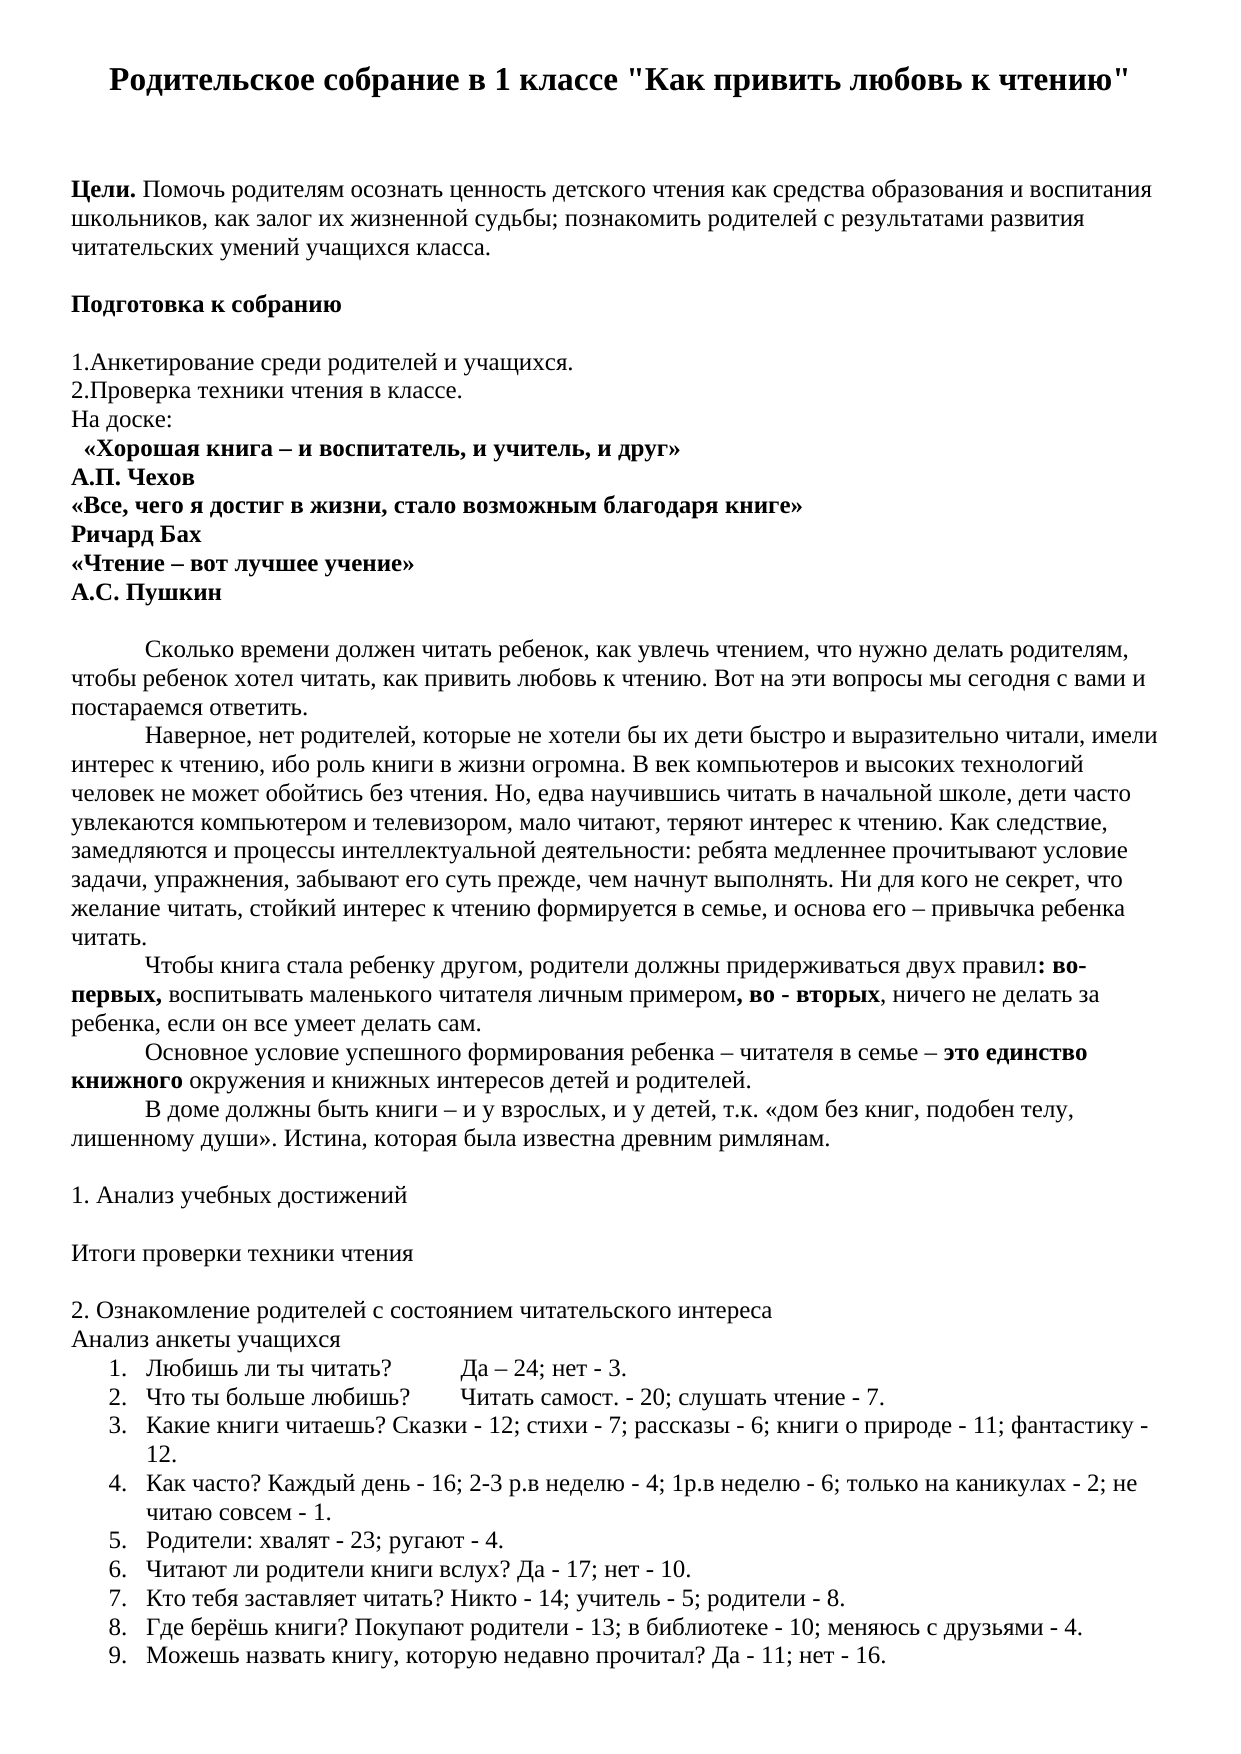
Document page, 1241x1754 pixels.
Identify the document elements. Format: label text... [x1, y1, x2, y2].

text Анализ анкеты учащихся [71, 1324, 1169, 1353]
text Основное условие успешного формирования ребенка – читателя в семье – это единство книжного окружения и книжных интересов детей и родителей. [71, 1037, 1169, 1094]
text А.П. Чехов [71, 462, 1169, 490]
text 1. Анализ учебных достижений [71, 1180, 1169, 1209]
list Какие книги читаешь? Сказки - 12; стихи - 7; рассказы - 6; книги о природе - 11; фантастику - 12. [108, 1410, 1169, 1468]
text На доске: [71, 404, 1169, 433]
text 1.Анкетирование среди родителей и учащихся. [71, 347, 1169, 375]
text Итоги проверки техники чтения [71, 1238, 1169, 1267]
text Цели. Помочь родителям осознать ценность детского чтения как средства образования и воспитания школьников, как залог их жизненной судьбы; познакомить родителей с результатами развития читательских умений учащихся класса. [71, 174, 1169, 260]
text 2. Ознакомление родителей с состоянием читательского интереса [71, 1295, 1169, 1324]
text Подготовка к собранию [71, 289, 1169, 318]
text «Все, чего я достиг в жизни, стало возможным благодаря книге» [71, 490, 1169, 519]
text Ричард Бах [71, 519, 1169, 548]
text Родительское собрание в 1 классе "Как привить любовь к чтению" [71, 59, 1169, 97]
list Как часто? Каждый день - 16; 2-3 р.в неделю - 4; 1р.в неделю - 6; только на каникулах - 2; не читаю совсем - 1. [108, 1468, 1169, 1525]
text В доме должны быть книги – и у взрослых, и у детей, т.к. «дом без книг, подобен телу, лишенному души». Истина, которая была известна древним римлянам. [71, 1094, 1169, 1152]
list Любишь ли ты читать? Да – 24; нет - 3. [108, 1353, 1169, 1382]
text А.С. Пушкин [71, 577, 1169, 605]
text Чтобы книга стала ребенку другом, родители должны придерживаться двух правил: во-первых, воспитывать маленького читателя личным примером, во - вторых, ничего не делать за ребенка, если он все умеет делать сам. [71, 950, 1169, 1037]
text Наверное, нет родителей, которые не хотели бы их дети быстро и выразительно читали, имели интерес к чтению, ибо роль книги в жизни огромна. В век компьютеров и высоких технологий человек не может обойтись без чтения. Но, едва научившись читать в начальной школе, дети часто увлекаются компьютером и телевизором, мало читают, теряют интерес к чтению. Как следствие, замедляются и процессы интеллектуальной деятельности: ребята медленнее прочитывают условие задачи, упражнения, забывают его суть прежде, чем начнут выполнять. Ни для кого не секрет, что желание читать, стойкий интерес к чтению формируется в семье, и основа его – привычка ребенка читать. [71, 720, 1169, 950]
list Родители: хвалят - 23; ругают - 4. [108, 1525, 1169, 1554]
list Читают ли родители книги вслух? Да - 17; нет - 10. [108, 1554, 1169, 1583]
text «Хорошая книга – и воспитатель, и учитель, и друг» [71, 433, 1169, 462]
list Можешь назвать книгу, которую недавно прочитал? Да - 11; нет - 16. [108, 1640, 1169, 1669]
text 2.Проверка техники чтения в классе. [71, 375, 1169, 404]
list Где берёшь книги? Покупают родители - 13; в библиотеке - 10; меняюсь с друзьями - 4. [108, 1612, 1169, 1640]
text «Чтение – вот лучшее учение» [71, 548, 1169, 577]
list Что ты больше любишь? Читать самост. - 20; слушать чтение - 7. [108, 1382, 1169, 1410]
text Сколько времени должен читать ребенок, как увлечь чтением, что нужно делать родителям, чтобы ребенок хотел читать, как привить любовь к чтению. Вот на эти вопросы мы сегодня с вами и постараемся ответить. [71, 634, 1169, 720]
list Кто тебя заставляет читать? Никто - 14; учитель - 5; родители - 8. [108, 1583, 1169, 1612]
